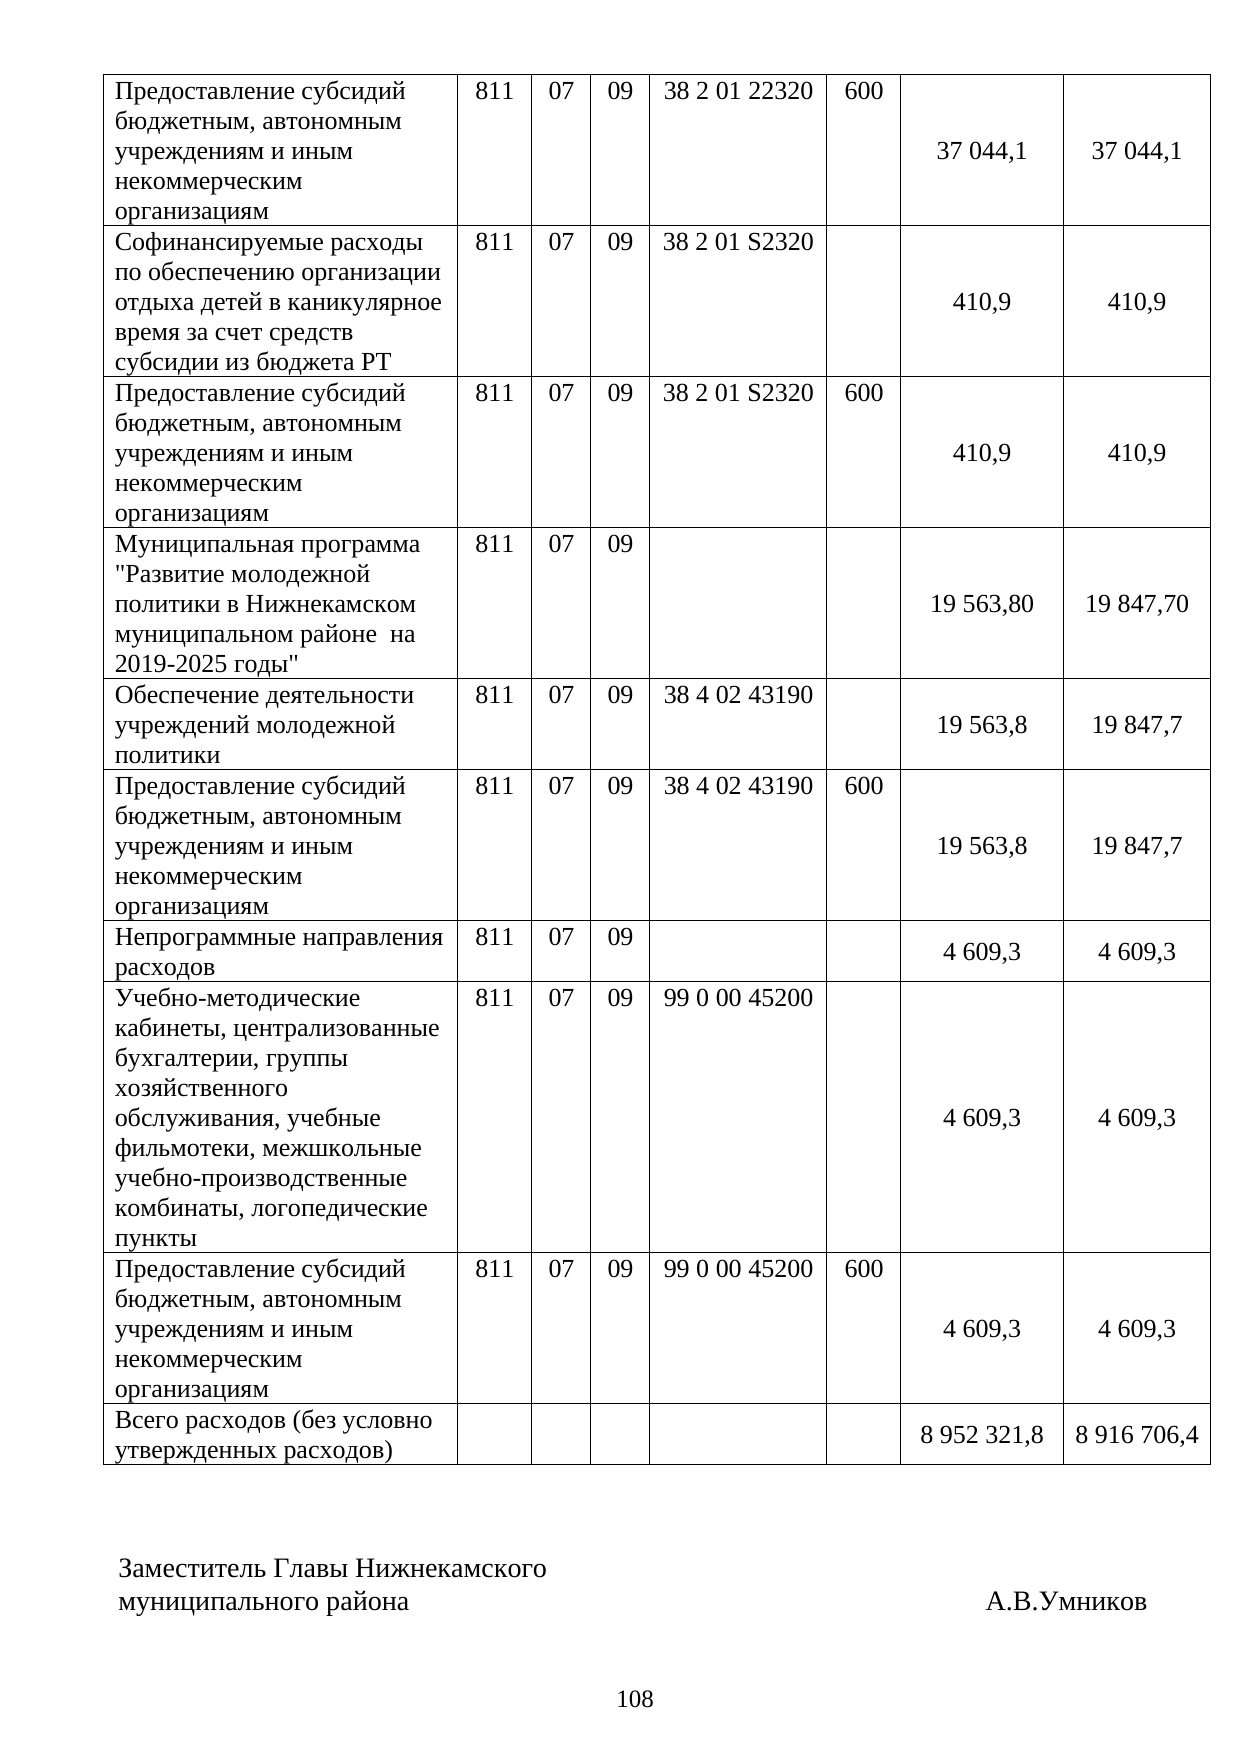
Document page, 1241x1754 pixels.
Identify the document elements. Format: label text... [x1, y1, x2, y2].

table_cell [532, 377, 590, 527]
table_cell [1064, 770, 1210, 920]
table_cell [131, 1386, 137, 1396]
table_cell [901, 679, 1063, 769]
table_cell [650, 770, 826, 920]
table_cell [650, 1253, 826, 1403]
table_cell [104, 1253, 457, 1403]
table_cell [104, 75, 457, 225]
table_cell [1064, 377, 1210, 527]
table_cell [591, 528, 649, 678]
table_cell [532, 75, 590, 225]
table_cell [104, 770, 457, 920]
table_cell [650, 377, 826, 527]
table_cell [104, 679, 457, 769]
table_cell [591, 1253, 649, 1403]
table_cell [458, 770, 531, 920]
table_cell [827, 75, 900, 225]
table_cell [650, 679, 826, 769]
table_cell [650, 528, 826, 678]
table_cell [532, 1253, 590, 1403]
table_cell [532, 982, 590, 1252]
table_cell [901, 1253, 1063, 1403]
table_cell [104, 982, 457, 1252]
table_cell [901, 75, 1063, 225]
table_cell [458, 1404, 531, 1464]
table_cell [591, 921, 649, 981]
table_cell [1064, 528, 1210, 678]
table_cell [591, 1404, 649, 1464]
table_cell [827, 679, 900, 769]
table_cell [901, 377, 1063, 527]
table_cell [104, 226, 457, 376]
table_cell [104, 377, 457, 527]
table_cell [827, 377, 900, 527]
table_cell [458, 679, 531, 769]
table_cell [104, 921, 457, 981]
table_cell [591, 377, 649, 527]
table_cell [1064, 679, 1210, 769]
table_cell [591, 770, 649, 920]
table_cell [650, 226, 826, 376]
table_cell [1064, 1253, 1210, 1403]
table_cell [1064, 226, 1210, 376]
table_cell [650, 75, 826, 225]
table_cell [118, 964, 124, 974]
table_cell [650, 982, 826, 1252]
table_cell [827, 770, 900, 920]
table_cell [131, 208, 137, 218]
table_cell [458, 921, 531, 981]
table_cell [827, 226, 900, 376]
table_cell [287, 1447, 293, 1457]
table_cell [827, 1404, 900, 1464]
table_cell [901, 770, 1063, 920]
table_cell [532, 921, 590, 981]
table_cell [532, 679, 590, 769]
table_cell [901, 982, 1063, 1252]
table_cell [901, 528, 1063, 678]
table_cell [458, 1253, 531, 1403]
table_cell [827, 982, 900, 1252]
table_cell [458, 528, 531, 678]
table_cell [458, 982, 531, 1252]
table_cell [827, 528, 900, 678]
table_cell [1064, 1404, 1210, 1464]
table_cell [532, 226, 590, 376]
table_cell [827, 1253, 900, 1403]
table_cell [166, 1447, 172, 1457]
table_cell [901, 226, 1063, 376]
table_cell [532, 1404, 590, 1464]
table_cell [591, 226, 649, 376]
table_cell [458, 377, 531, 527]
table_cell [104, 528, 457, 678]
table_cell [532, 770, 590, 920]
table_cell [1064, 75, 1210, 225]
text Заместитель Главы Нижнекамского [118, 1552, 1152, 1584]
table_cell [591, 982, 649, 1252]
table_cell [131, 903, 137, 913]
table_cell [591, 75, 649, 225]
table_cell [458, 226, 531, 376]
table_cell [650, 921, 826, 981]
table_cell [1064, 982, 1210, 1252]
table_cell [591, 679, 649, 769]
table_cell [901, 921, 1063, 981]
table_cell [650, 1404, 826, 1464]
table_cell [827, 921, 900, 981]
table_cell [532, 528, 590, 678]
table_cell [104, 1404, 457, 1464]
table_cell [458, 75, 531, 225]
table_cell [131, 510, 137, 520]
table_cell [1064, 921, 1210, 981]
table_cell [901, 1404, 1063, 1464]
text муниципального района А.В.Умников [118, 1584, 1152, 1616]
